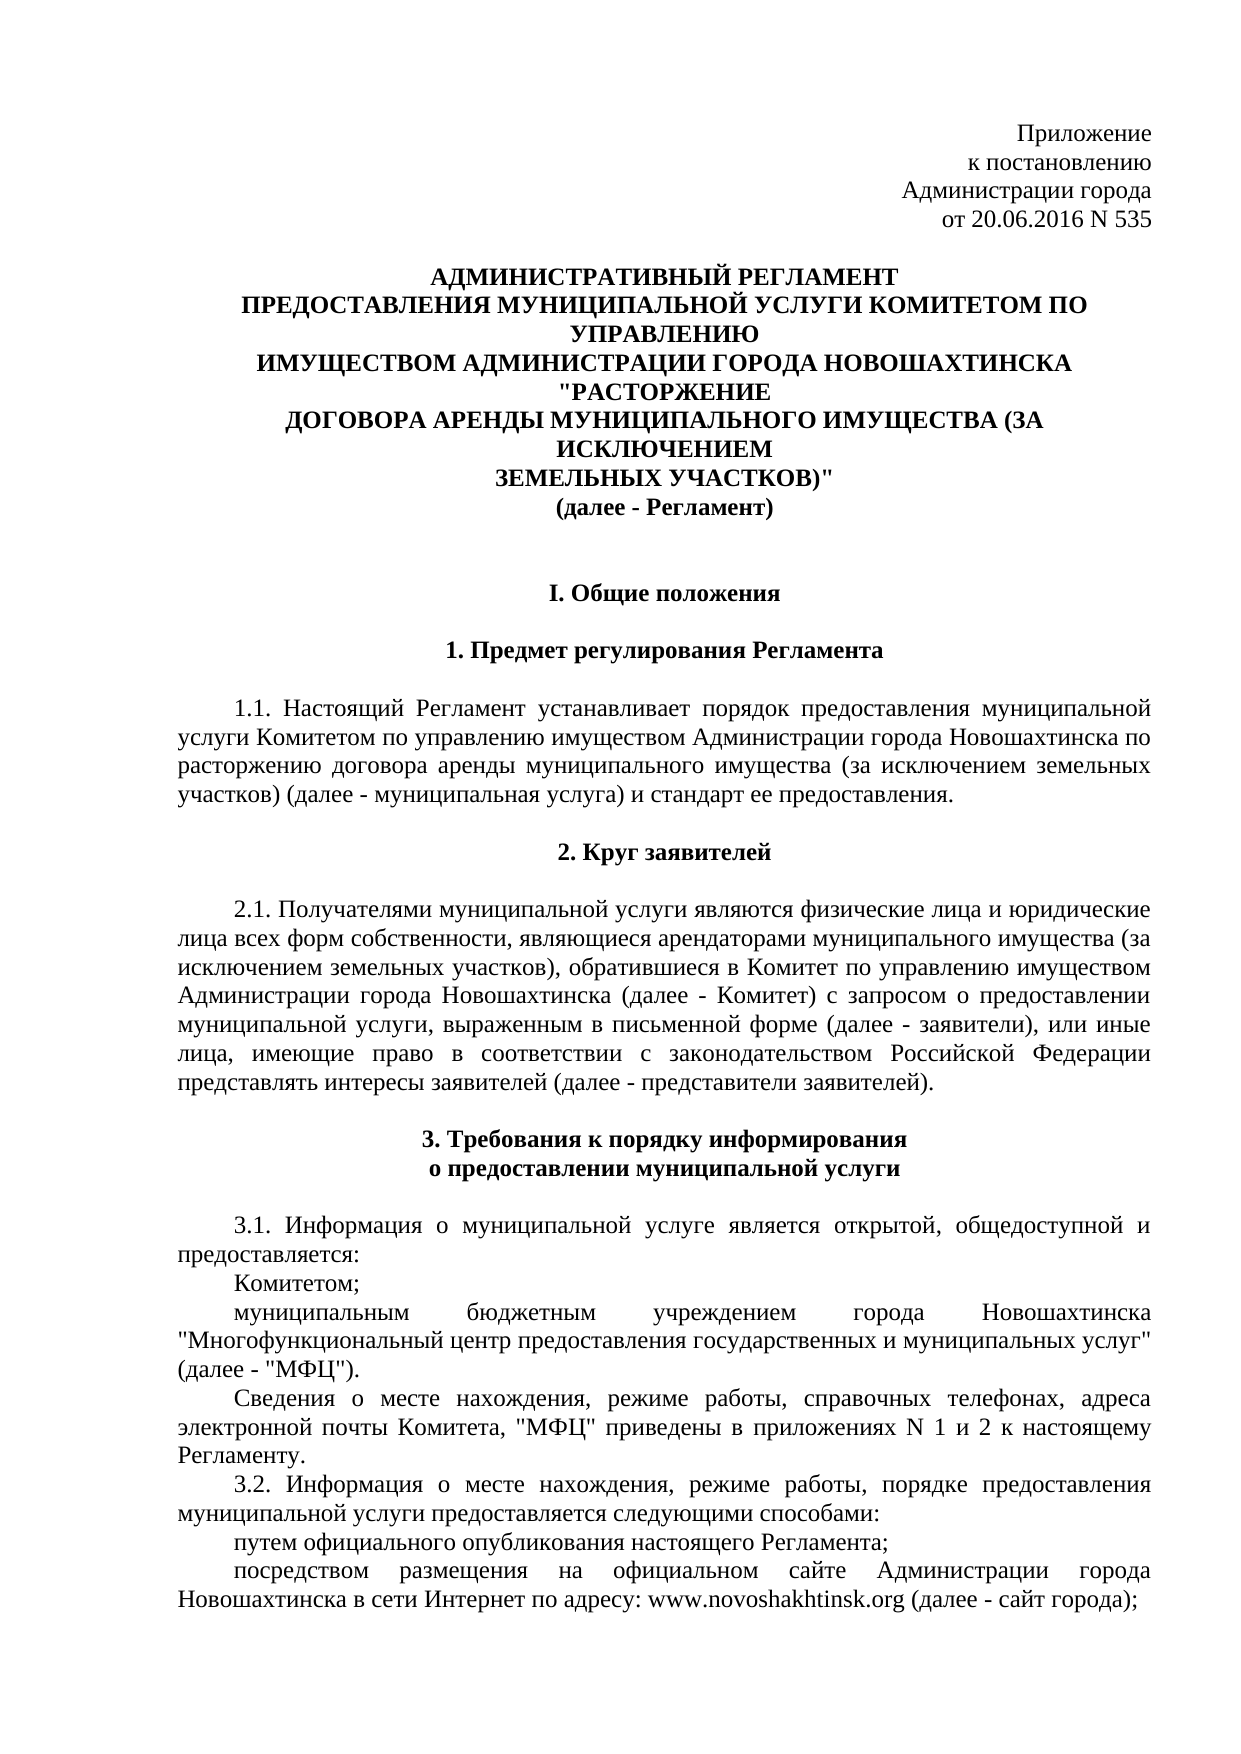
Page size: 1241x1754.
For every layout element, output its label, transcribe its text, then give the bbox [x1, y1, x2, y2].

text муниципальным бюджетным учреждением города Новошахтинска "Многофункциональный центр предоставления государственных и муниципальных услуг" (далее - "МФЦ"). [177, 1297, 1152, 1383]
title о предоставлении муниципальной услуги [177, 1153, 1152, 1182]
title АДМИНИСТРАТИВНЫЙ РЕГЛАМЕНТ [177, 262, 1152, 291]
text 1.1. Настоящий Регламент устанавливает порядок предоставления муниципальной услуги Комитетом по управлению имуществом Администрации города Новошахтинска по расторжению договора аренды муниципального имущества (за исключением земельных участков) (далее - муниципальная услуга) и стандарт ее предоставления. [177, 693, 1152, 808]
title 3. Требования к порядку информирования [177, 1124, 1152, 1153]
title ПРЕДОСТАВЛЕНИЯ МУНИЦИПАЛЬНОЙ УСЛУГИ КОМИТЕТОМ ПО УПРАВЛЕНИЮ [177, 291, 1152, 348]
text 2.1. Получателями муниципальной услуги являются физические лица и юридические лица всех форм собственности, являющиеся арендаторами муниципального имущества (за исключением земельных участков), обратившиеся в Комитет по управлению имуществом Администрации города Новошахтинска (далее - Комитет) с запросом о предоставлении муниципальной услуги, выраженным в письменной форме (далее - заявители), или иные лица, имеющие право в соответствии с законодательством Российской Федерации представлять интересы заявителей (далее - представители заявителей). [177, 894, 1152, 1096]
title (далее - Регламент) [177, 492, 1152, 521]
text путем официального опубликования настоящего Регламента; [177, 1527, 1152, 1556]
title 2. Круг заявителей [177, 837, 1152, 866]
title 1. Предмет регулирования Регламента [177, 636, 1152, 664]
text Приложение [177, 118, 1152, 147]
text Комитетом; [177, 1268, 1152, 1297]
text Администрации города [177, 176, 1152, 204]
title I. Общие положения [177, 578, 1152, 607]
title ЗЕМЕЛЬНЫХ УЧАСТКОВ)" [177, 463, 1152, 492]
text от 20.06.2016 N 535 [177, 204, 1152, 233]
text 3.2. Информация о месте нахождения, режиме работы, порядке предоставления муниципальной услуги предоставляется следующими способами: [177, 1469, 1152, 1527]
title ИМУЩЕСТВОМ АДМИНИСТРАЦИИ ГОРОДА НОВОШАХТИНСКА "РАСТОРЖЕНИЕ [177, 348, 1152, 406]
title ДОГОВОРА АРЕНДЫ МУНИЦИПАЛЬНОГО ИМУЩЕСТВА (ЗА ИСКЛЮЧЕНИЕМ [177, 406, 1152, 463]
text к постановлению [177, 147, 1152, 176]
text Сведения о месте нахождения, режиме работы, справочных телефонах, адреса электронной почты Комитета, "МФЦ" приведены в приложениях N 1 и 2 к настоящему Регламенту. [177, 1383, 1152, 1469]
text 3.1. Информация о муниципальной услуге является открытой, общедоступной и предоставляется: [177, 1211, 1152, 1268]
text посредством размещения на официальном сайте Администрации города Новошахтинска в сети Интернет по адресу: www.novoshakhtinsk.org (далее - сайт города); [177, 1556, 1152, 1613]
